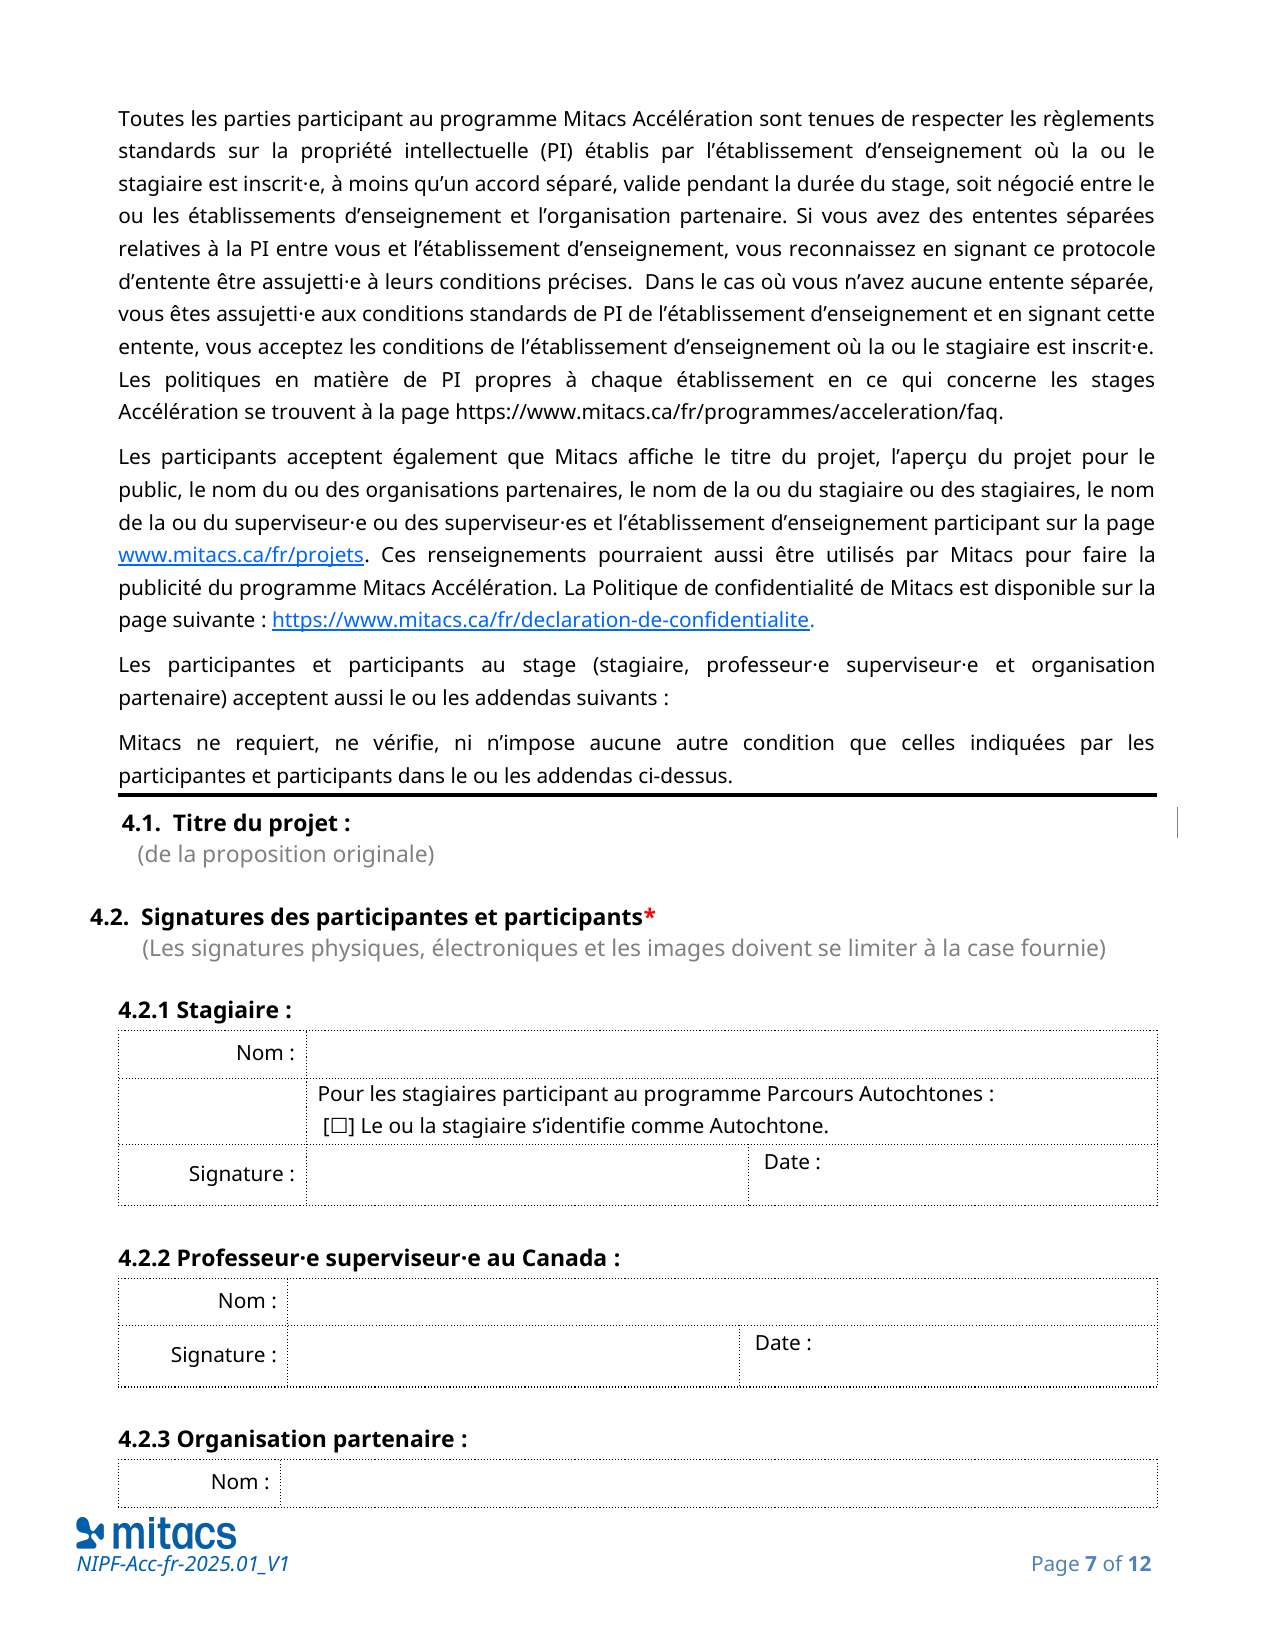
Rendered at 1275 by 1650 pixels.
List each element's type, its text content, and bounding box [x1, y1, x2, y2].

text (Les signatures physiques, électroniques et les images doivent se limiter à la case fournie) [90, 932, 1194, 963]
table_header Nom : [119, 1030, 306, 1078]
text 4.2. Signatures des participantes et participants* [90, 901, 1194, 932]
table_header Nom : [119, 1278, 288, 1325]
text Mitacs ne requiert, ne vérifie, ni n’impose aucune autre condition que celles indiquées par les participantes et participants dans le ou les addendas ci-dessus. [118, 728, 1157, 793]
table_header Nom : [119, 1459, 281, 1507]
table_cell Date : [740, 1325, 1157, 1386]
table_cell Signature : [119, 1325, 288, 1386]
table_cell Signature : [119, 1144, 306, 1205]
table_cell Pour les stagiaires participant au programme Parcours Autochtones : [] Le ou la stagiaire s’identifie comme Autochtone. [306, 1078, 1157, 1144]
text (de la proposition originale) [90, 838, 1194, 869]
picture [76, 1517, 236, 1549]
text Les participantes et participants au stage (stagiaire, professeur·e superviseur·e et organisation partenaire) acceptent aussi le ou les addendas suivants : [118, 651, 1157, 712]
table_header [306, 1030, 1157, 1078]
text 4.2.3 Organisation partenaire : [118, 1423, 1157, 1454]
text Toutes les parties participant au programme Mitacs Accélération sont tenues de respecter les règlements standards sur la propriété intellectuelle (PI) établis par l’établissement d’enseignement où la ou le stagiaire est inscrit·e, à moins qu’un accord séparé, valide pendant la durée du stage, soit négocié entre le ou les établissements d’enseignement et l’organisation partenaire. Si vous avez des ententes séparées relatives à la PI entre vous et l’établissement d’enseignement, vous reconnaissez en signant ce protocole d’entente être assujetti·e à leurs conditions précises. Dans le cas où vous n’avez aucune entente séparée, vous êtes assujetti·e aux conditions standards de PI de l’établissement d’enseignement et en signant cette entente, vous acceptez les conditions de l’établissement d’enseignement où la ou le stagiaire est inscrit·e. Les politiques en matière de PI propres à chaque établissement en ce qui concerne les stages Accélération se trouvent à la page https://www.mitacs.ca/fr/programmes/acceleration/faq. [118, 104, 1157, 426]
text 4.2.2 Professeur·e superviseur·e au Canada : [118, 1242, 1157, 1273]
table_cell [306, 1144, 749, 1205]
text 4.1. Titre du projet : [122, 807, 1177, 838]
text 4.2.1 Stagiaire : [118, 994, 1157, 1026]
table_header [288, 1278, 1157, 1325]
table_cell [288, 1325, 740, 1386]
table_cell [119, 1078, 306, 1144]
table_header [281, 1459, 1157, 1507]
text Les participants acceptent également que Mitacs affiche le titre du projet, l’aperçu du projet pour le public, le nom du ou des organisations partenaires, le nom de la ou du stagiaire ou des stagiaires, le nom de la ou du superviseur·e ou des superviseur·es et l’établissement d’enseignement participant sur la page www.mitacs.ca/fr/projets. Ces renseignements pourraient aussi être utilisés par Mitacs pour faire la publicité du programme Mitacs Accélération. La Politique de confidentialité de Mitacs est disponible sur la page suivante : https://www.mitacs.ca/fr/declaration-de-confidentialite. [118, 442, 1157, 634]
table_cell Date : [749, 1144, 1157, 1205]
